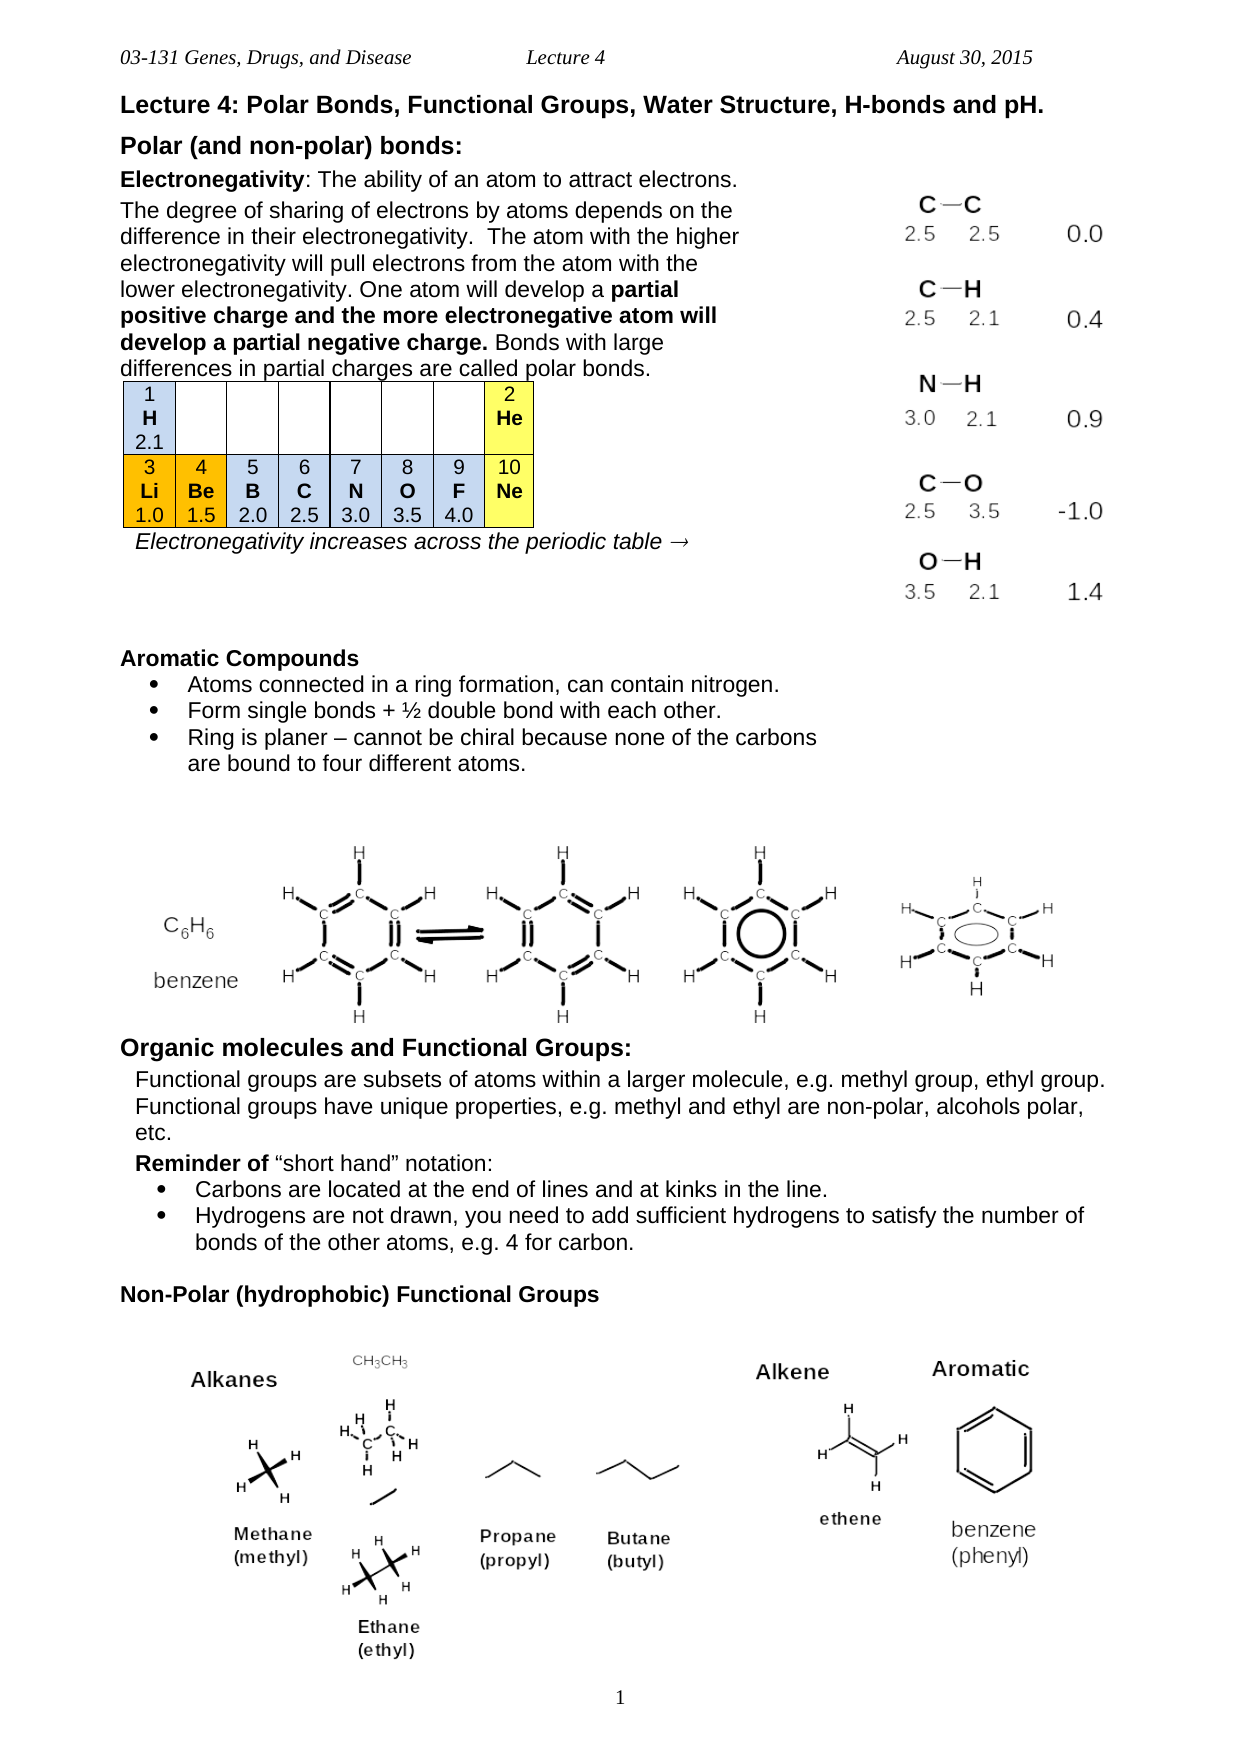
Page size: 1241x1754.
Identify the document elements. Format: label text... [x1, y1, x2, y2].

table_header 2 He [485, 382, 533, 454]
table_header [382, 382, 433, 454]
table_header [227, 382, 278, 454]
table_cell 5 B 2.0 [227, 455, 278, 527]
text Reminder of “short hand” notation: [135, 1149, 1120, 1176]
text Lecture 4: Polar Bonds, Functional Groups, Water Structure, H-bonds and pH. [120, 90, 1120, 119]
table_header [331, 382, 381, 454]
table_cell 10 Ne [485, 455, 533, 527]
text Functional groups are subsets of atoms within a larger molecule, e.g. methyl group, ethyl group. Functional groups have unique properties, e.g. methyl and ethyl are non-polar, alcohols polar, etc. [135, 1066, 1120, 1145]
list Ring is planer – cannot be chiral because none of the carbons are bound to four different atoms. [150, 724, 820, 776]
table_cell 9 F 4.0 [434, 455, 484, 527]
table_cell 3 Li 1.0 [124, 455, 175, 527]
list Carbons are located at the end of lines and at kinks in the line. [157, 1176, 1120, 1202]
text Electronegativity: The ability of an atom to attract electrons. [120, 166, 745, 193]
list Hydrogens are not drawn, you need to add sufficient hydrogens to satisfy the number of bonds of the other atoms, e.g. 4 for carbon. [157, 1202, 1120, 1255]
table_cell 7 N 3.0 [331, 455, 381, 527]
text Organic molecules and Functional Groups: [120, 824, 1120, 1062]
table_header [279, 382, 329, 454]
text Aromatic Compounds [120, 645, 745, 671]
table_header [176, 382, 226, 454]
text The degree of sharing of electrons by atoms depends on the difference in their electronegativity. The atom with the higher electronegativity will pull electrons from the atom with the lower electronegativity. One atom will develop a partial positive charge and the more electronegative atom will develop a partial negative charge. Bonds with large differences in partial charges are called polar bonds. [120, 197, 970, 381]
text Non-Polar (hydrophobic) Functional Groups [120, 1281, 1120, 1308]
table_cell 6 C 2.5 [279, 455, 329, 527]
text Electronegativity increases across the periodic table [135, 528, 1120, 554]
text Polar (and non-polar) bonds: [120, 131, 745, 160]
table_header 1 H 2.1 [124, 382, 175, 454]
table_header [434, 382, 484, 454]
table_cell 4 Be 1.5 [176, 455, 226, 527]
list Atoms connected in a ring formation, can contain nitrogen. [150, 671, 820, 697]
table_cell 8 O 3.5 [382, 455, 433, 527]
list Form single bonds + ½ double bond with each other. [150, 697, 820, 724]
